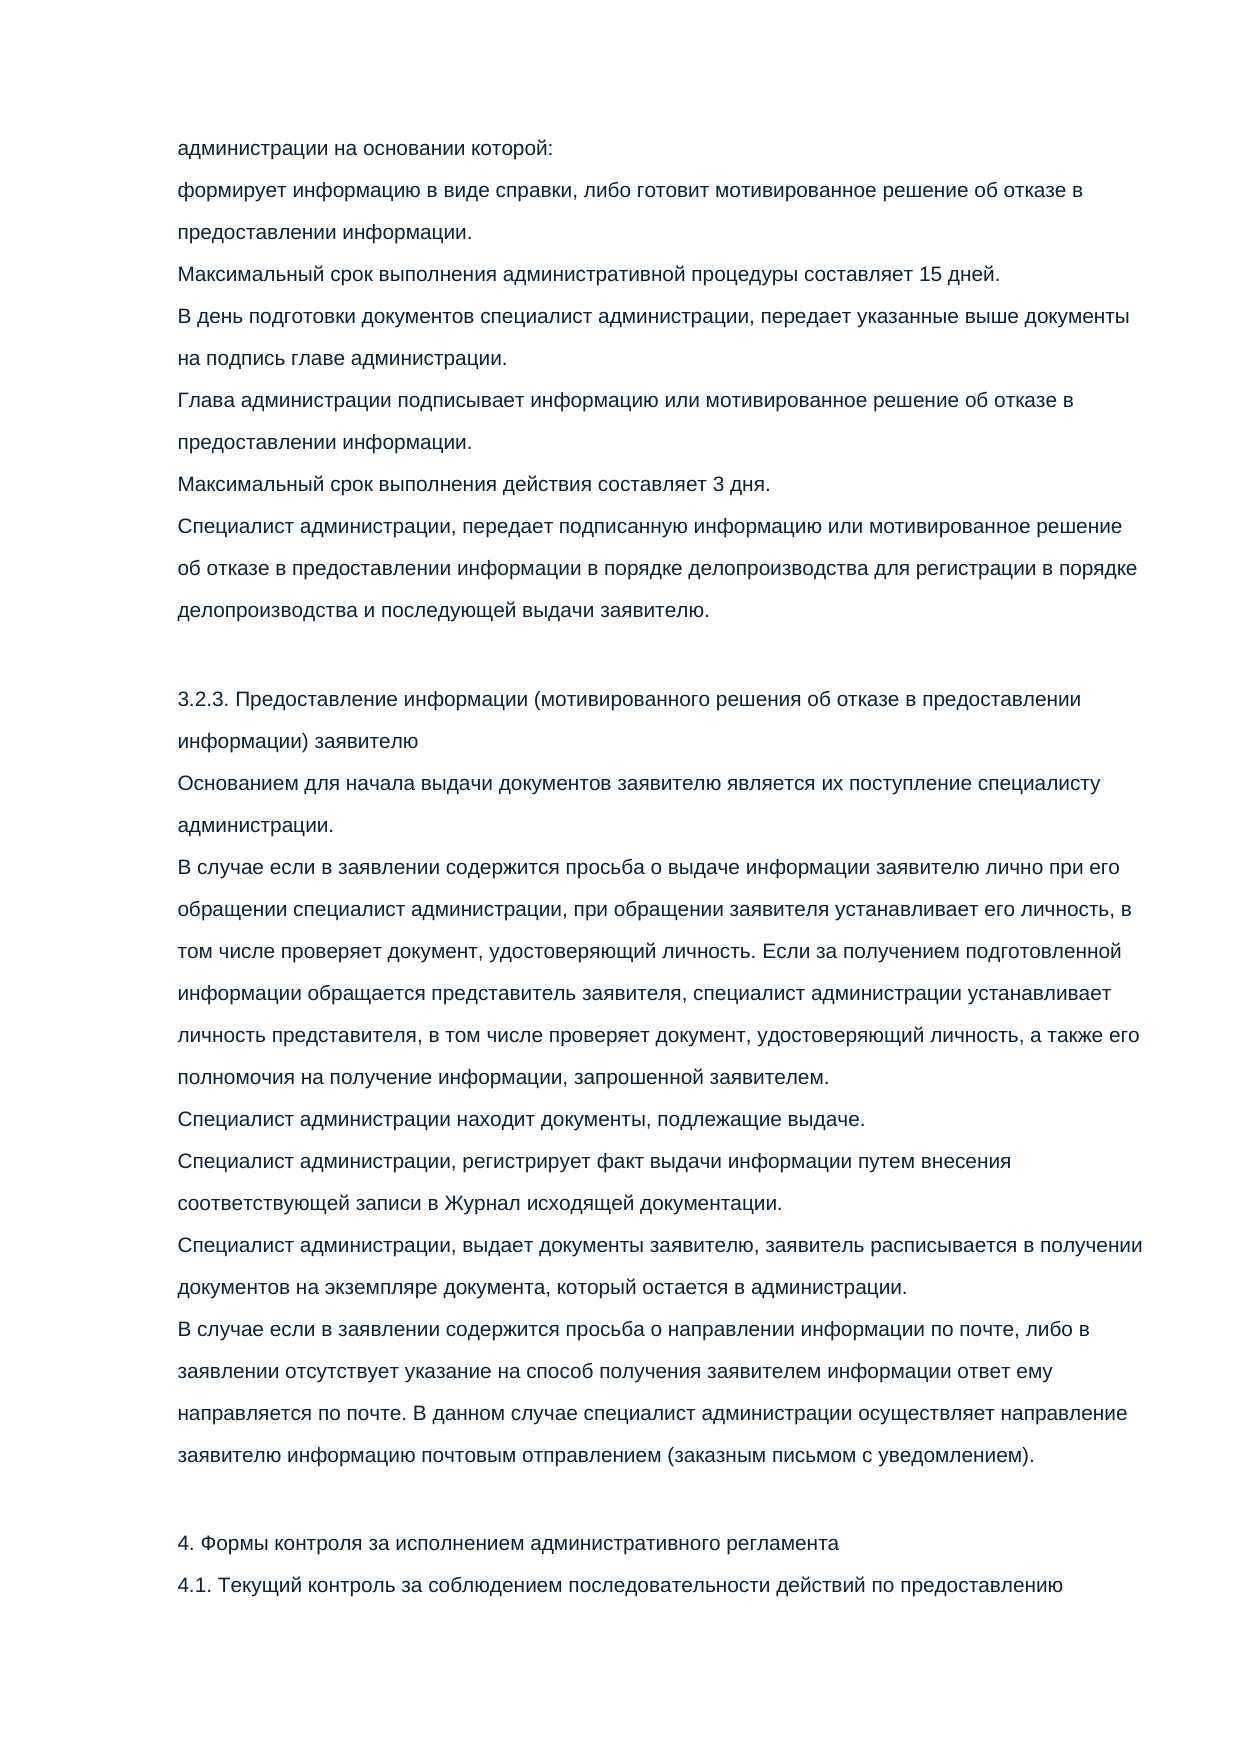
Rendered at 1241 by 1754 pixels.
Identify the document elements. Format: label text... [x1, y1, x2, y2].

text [177, 118, 1152, 622]
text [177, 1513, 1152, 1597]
text 3.2.3. Предоставление информации (мотивированного решения об отказе в предоставлении информации) заявителю Основанием для начала выдачи документов заявителю является их поступление специалисту администрации. В случае если в заявлении содержится просьба о выдаче информации заявителю лично при его обращении специалист администрации, при обращении заявителя устанавливает его личность, в том числе проверяет документ, удостоверяющий личность. Если за получением подготовленной информации обращается представитель заявителя, специалист администрации устанавливает личность представителя, в том числе проверяет документ, удостоверяющий личность, а также его полномочия на получение информации, запрошенной заявителем. Специалист администрации находит документы, подлежащие выдаче. Специалист администрации, регистрирует факт выдачи информации путем внесения соответствующей записи в Журнал исходящей документации. Специалист администрации, выдает документы заявителю, заявитель расписывается в получении документов на экземпляре документа, который остается в администрации. В случае если в заявлении содержится просьба о направлении информации по почте, либо в заявлении отсутствует указание на способ получения заявителем информации ответ ему направляется по почте. В данном случае специалист администрации осуществляет направление заявителю информацию почтовым отправлением (заказным письмом с уведомлением). [177, 669, 1152, 1466]
